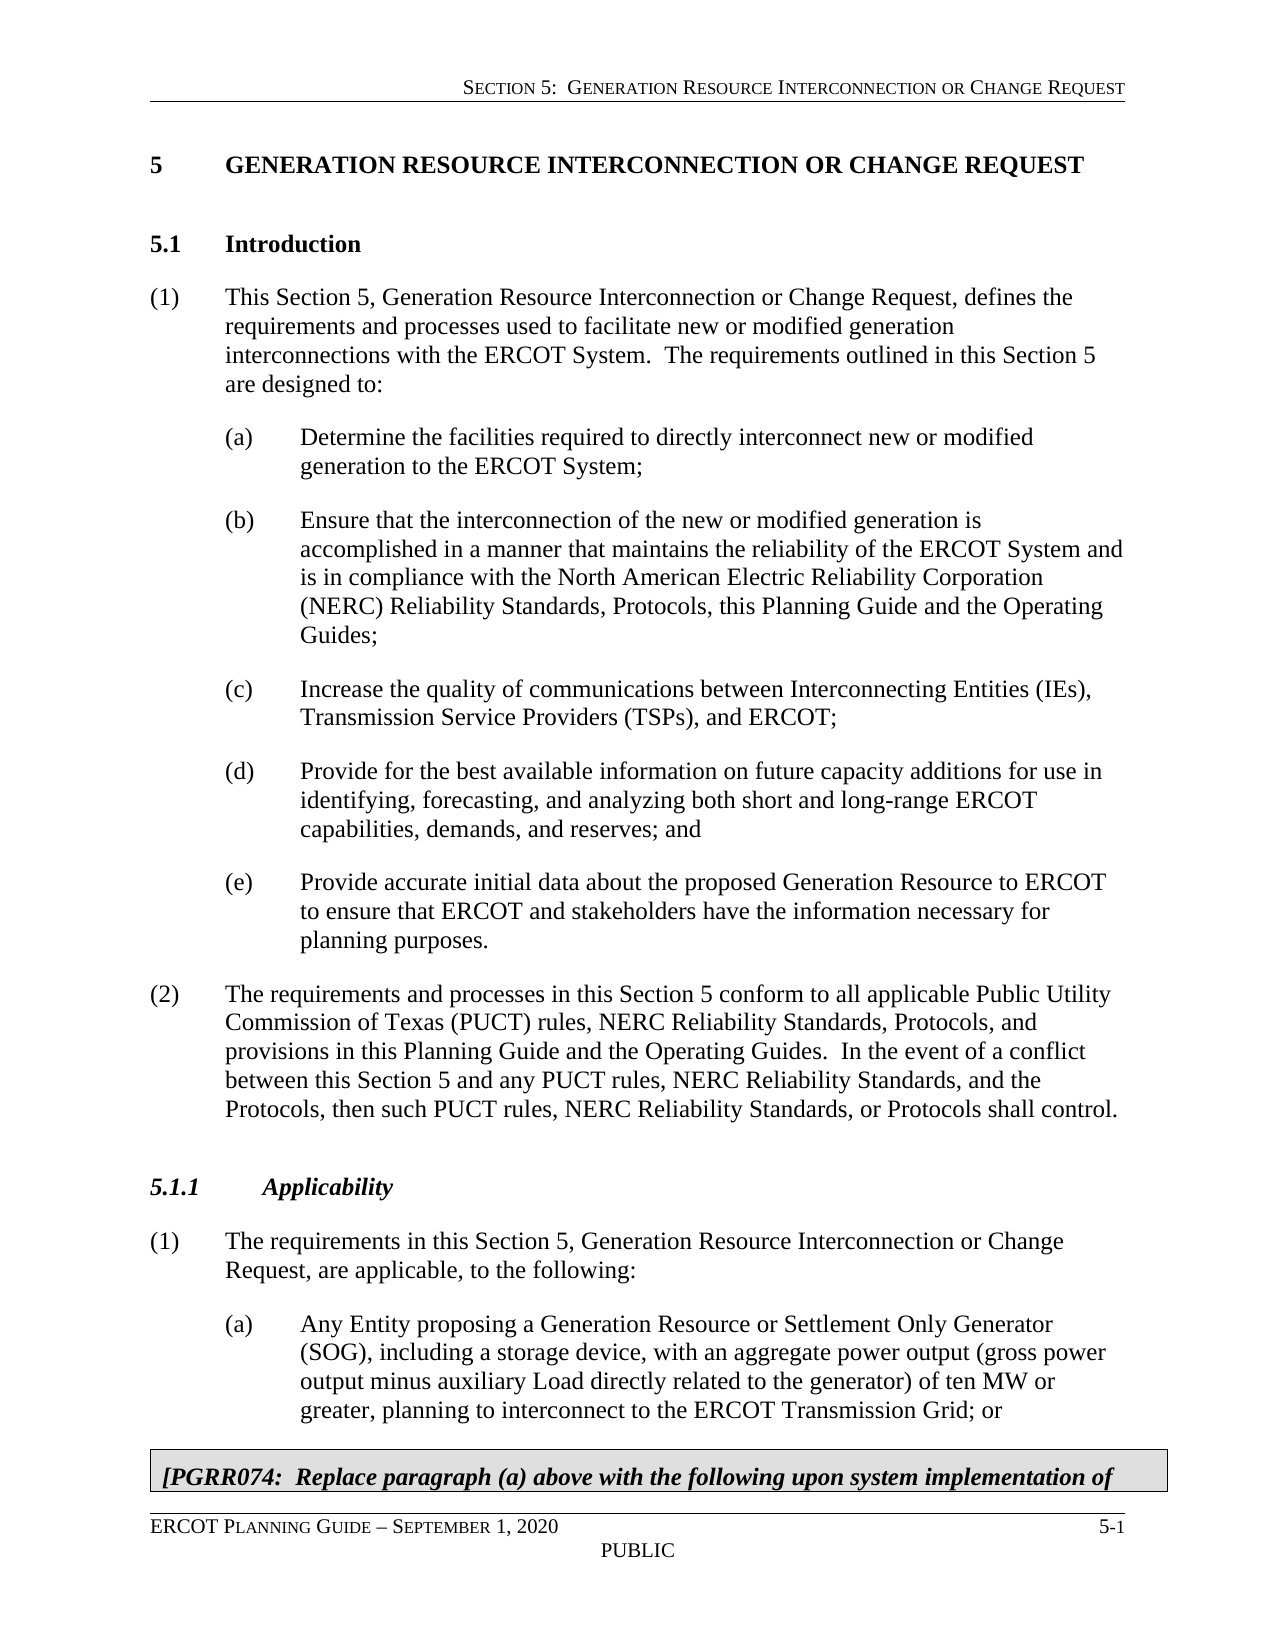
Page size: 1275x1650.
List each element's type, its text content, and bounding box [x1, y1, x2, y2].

text (a) Any Entity proposing a Generation Resource or Settlement Only Generator (SOG), including a storage device, with an aggregate power output (gross power output minus auxiliary Load directly related to the generator) of ten MW or greater, planning to interconnect to the ERCOT Transmission Grid; or [225, 1309, 1125, 1424]
list (a) Determine the facilities required to directly interconnect new or modified generation to the ERCOT System; [225, 422, 1125, 480]
list (e) Provide accurate initial data about the proposed Generation Resource to ERCOT to ensure that ERCOT and stakeholders have the information necessary for planning purposes. [225, 867, 1125, 954]
text (1) This Section 5, Generation Resource Interconnection or Change Request, defines the requirements and processes used to facilitate new or modified generation interconnections with the ERCOT System. The requirements outlined in this Section 5 are designed to: [150, 282, 1125, 397]
subtitle 5 GENERATION RESOURCE INTERCONNECTION or Change Request [150, 150, 1125, 179]
text 5.1.1 Applicability [150, 1172, 1125, 1201]
list (d) Provide for the best available information on future capacity additions for use in identifying, forecasting, and analyzing both short and long-range ERCOT capabilities, demands, and reserves; and [225, 756, 1125, 842]
list (b) Ensure that the interconnection of the new or modified generation is accomplished in a manner that maintains the reliability of the ERCOT System and is in compliance with the North American Electric Reliability Corporation (NERC) Reliability Standards, Protocols, this Planning Guide and the Operating Guides; [225, 505, 1125, 649]
list (c) Increase the quality of communications between Interconnecting Entities (IEs), Transmission Service Providers (TSPs), and ERCOT; [225, 674, 1125, 731]
text (2) The requirements and processes in this Section 5 conform to all applicable Public Utility Commission of Texas (PUCT) rules, NERC Reliability Standards, Protocols, and provisions in this Planning Guide and the Operating Guides. In the event of a conflict between this Section 5 and any PUCT rules, NERC Reliability Standards, and the Protocols, then such PUCT rules, NERC Reliability Standards, or Protocols shall control. [150, 979, 1125, 1122]
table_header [151, 1450, 1167, 1491]
text 5.1 Introduction [150, 229, 1125, 257]
text (1) The requirements in this Section 5, Generation Resource Interconnection or Change Request, are applicable, to the following: [150, 1226, 1125, 1284]
